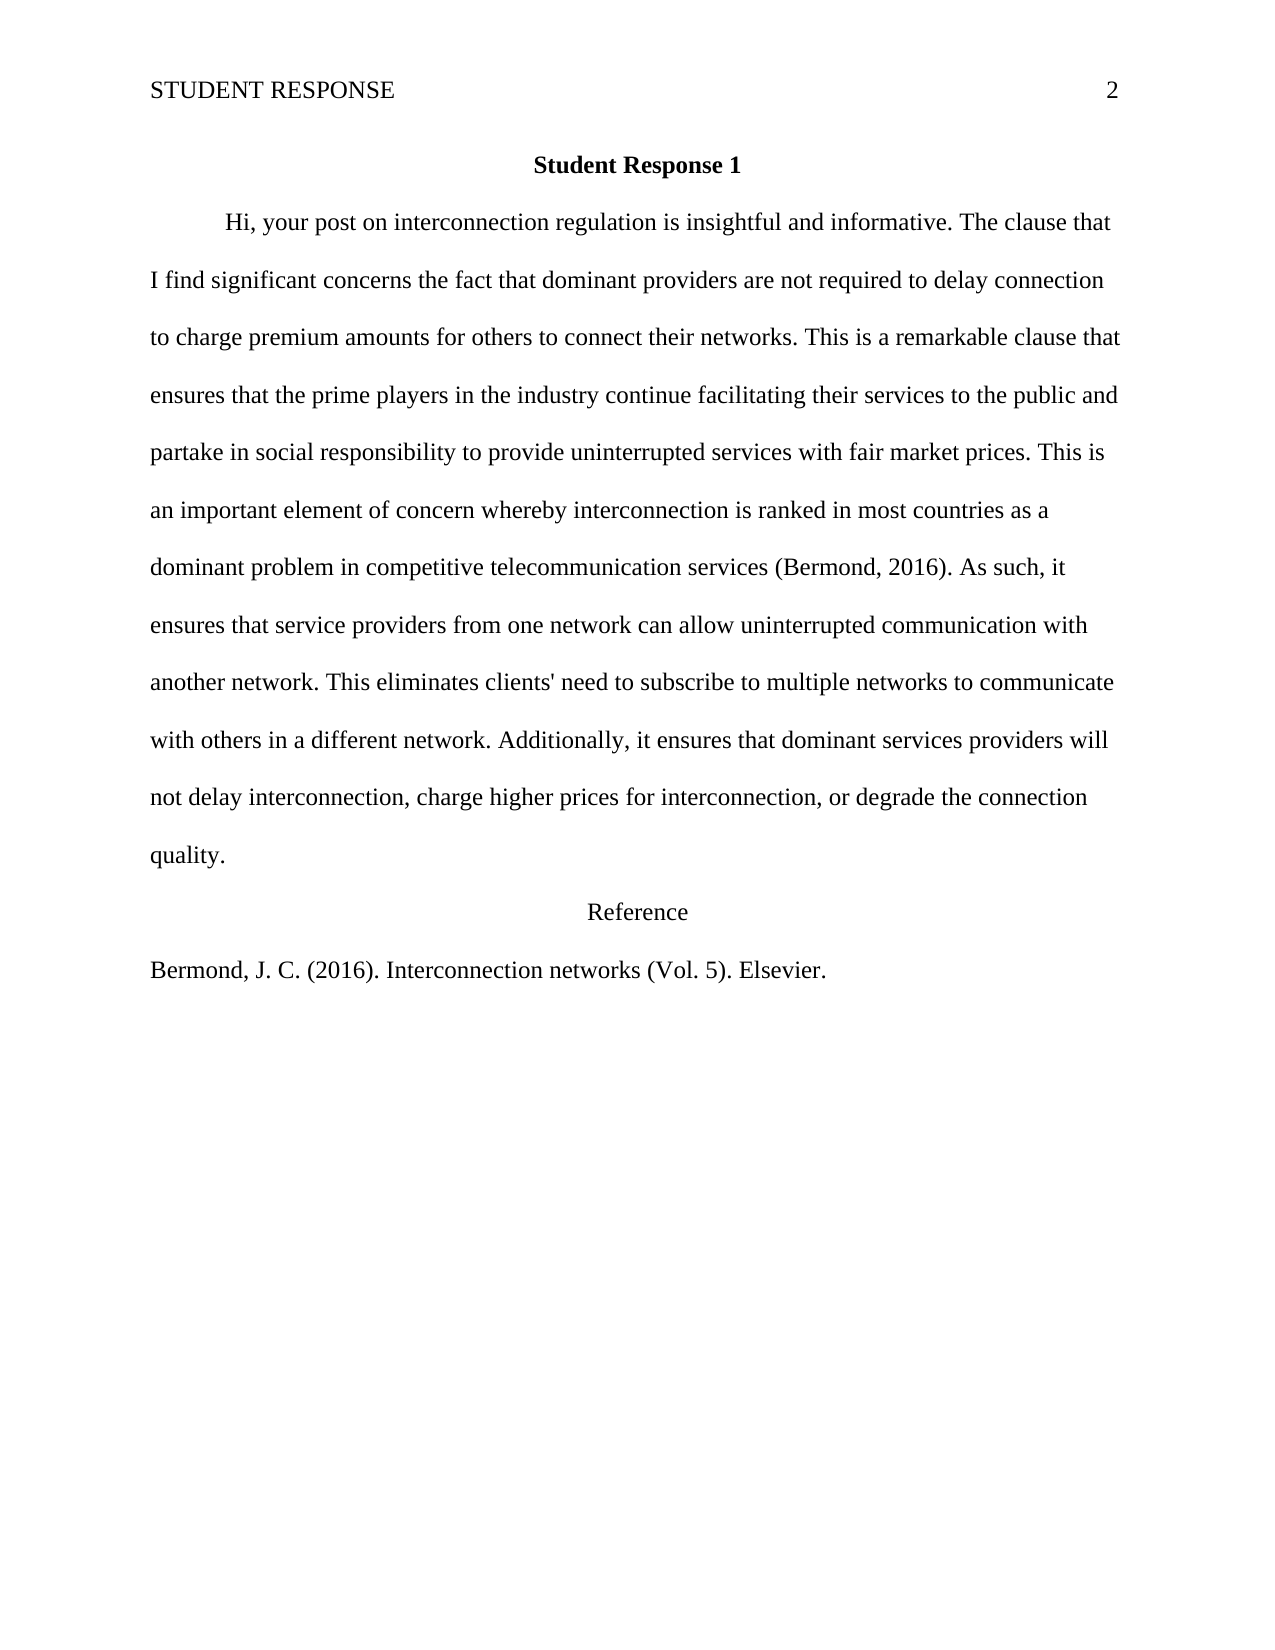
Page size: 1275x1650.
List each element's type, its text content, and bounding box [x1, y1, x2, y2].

text Reference [150, 897, 1125, 926]
text Hi, your post on interconnection regulation is insightful and informative. The clause that I find significant concerns the fact that dominant providers are not required to delay connection to charge premium amounts for others to connect their networks. This is a remarkable clause that ensures that the prime players in the industry continue facilitating their services to the public and partake in social responsibility to provide uninterrupted services with fair market prices. This is an important element of concern whereby interconnection is ranked in most countries as a dominant problem in competitive telecommunication services (Bermond, 2016). As such, it ensures that service providers from one network can allow uninterrupted communication with another network. This eliminates clients' need to subscribe to multiple networks to communicate with others in a different network. Additionally, it ensures that dominant services providers will not delay interconnection, charge higher prices for interconnection, or degrade the connection quality. [150, 207, 1125, 869]
text Bermond, J. C. (2016). Interconnection networks (Vol. 5). Elsevier. [150, 955, 1125, 984]
text Student Response 1 [150, 150, 1125, 179]
